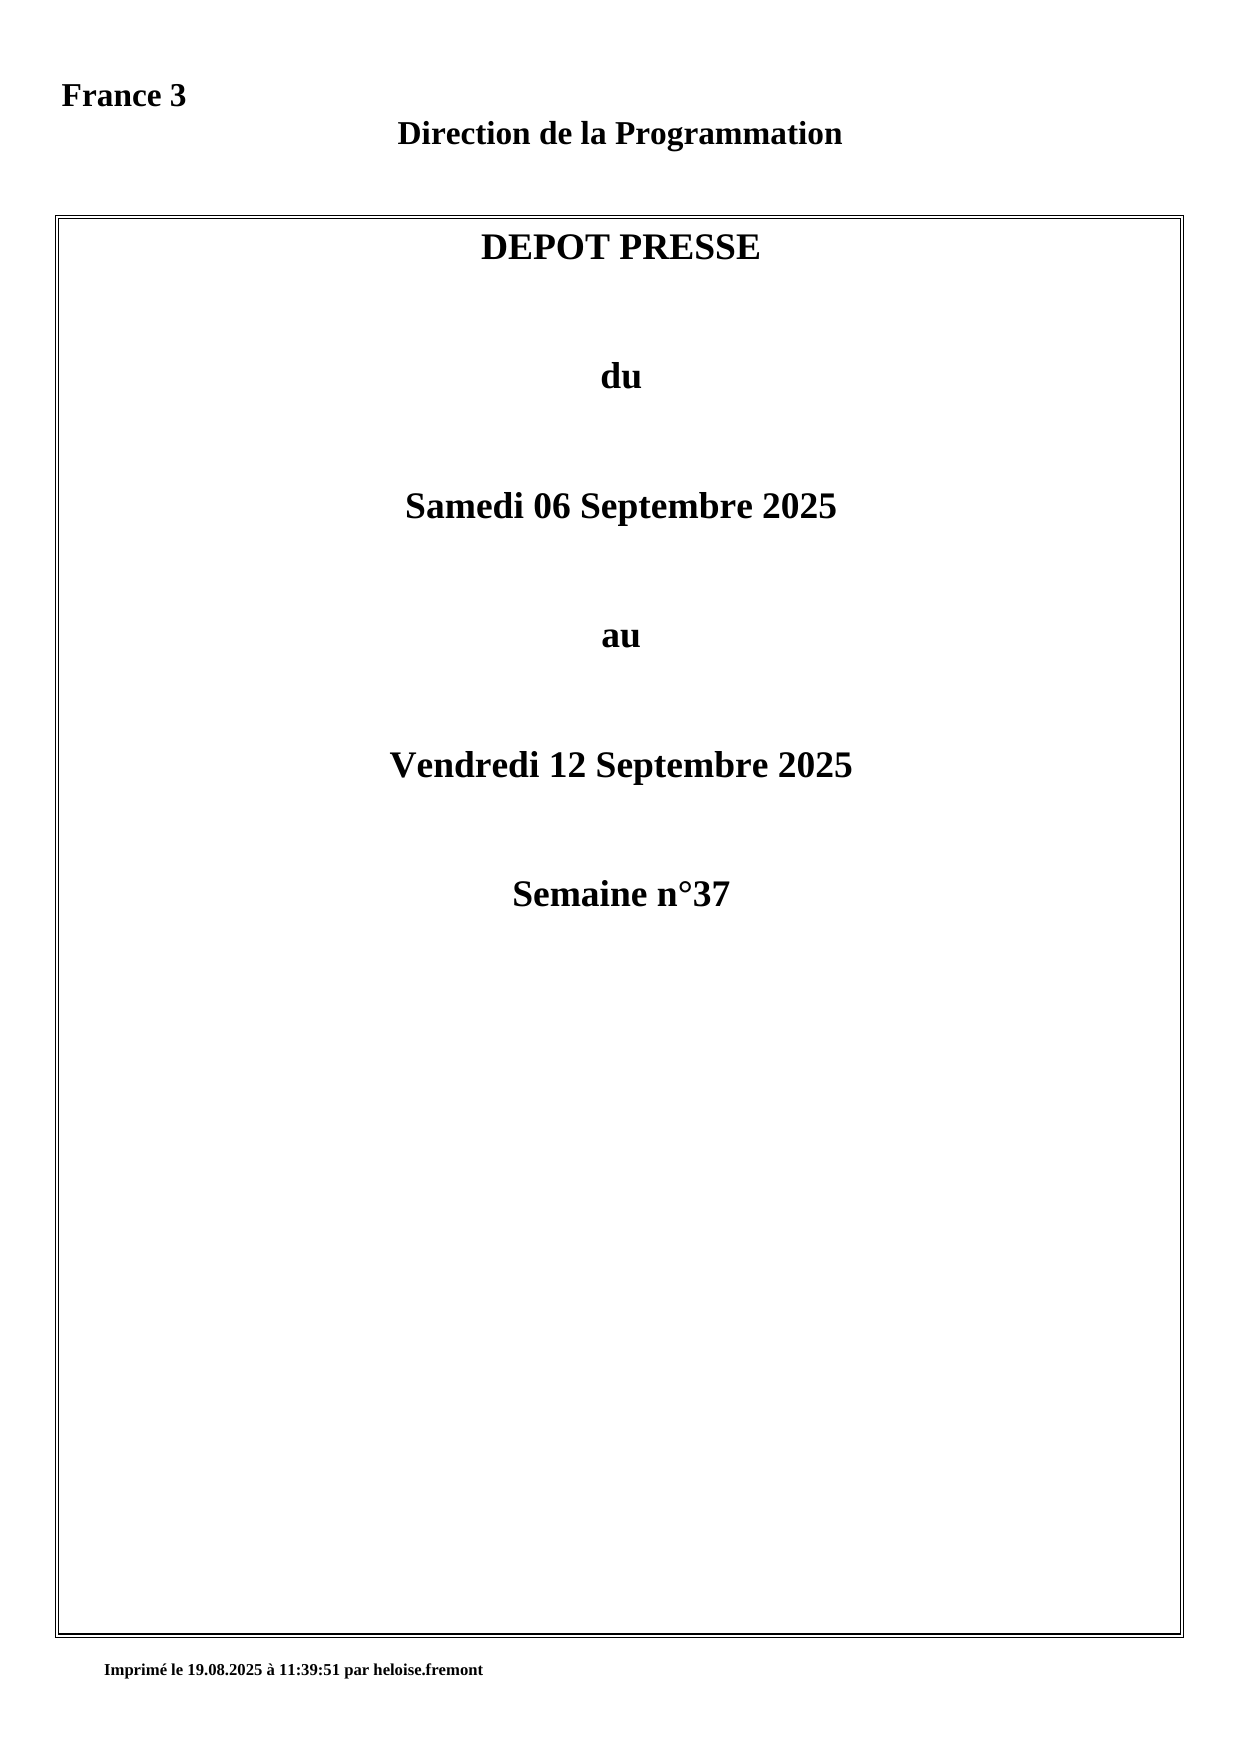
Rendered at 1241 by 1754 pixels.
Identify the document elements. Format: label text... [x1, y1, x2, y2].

text DEPOT PRESSE [63, 224, 1179, 268]
text au [63, 613, 1179, 656]
text Samedi 06 Septembre 2025 [63, 483, 1179, 526]
text Semaine n°37 [63, 871, 1179, 914]
text Vendredi 12 Septembre 2025 [63, 742, 1179, 785]
text du [63, 354, 1179, 397]
